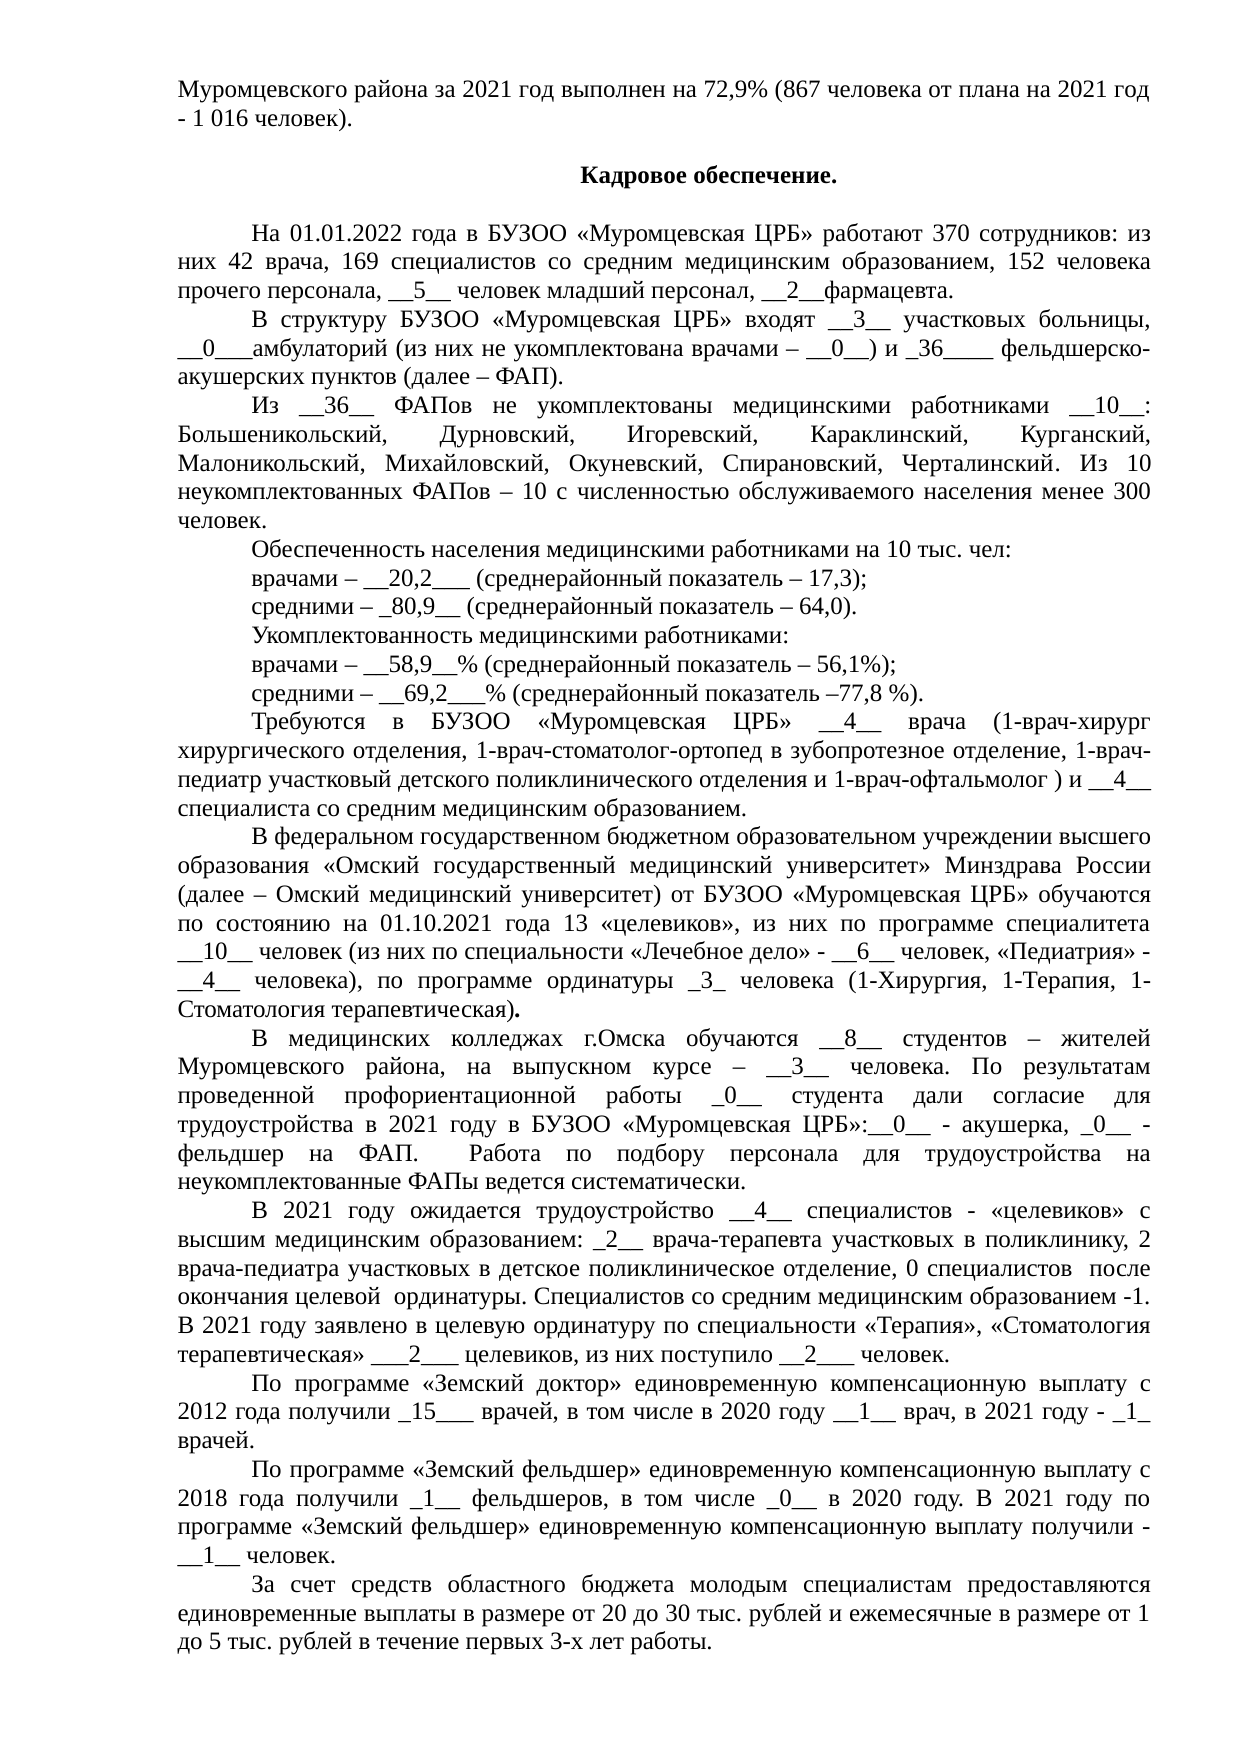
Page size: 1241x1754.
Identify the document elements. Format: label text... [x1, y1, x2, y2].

text врачами – __20,2___ (среднерайонный показатель – 17,3); [177, 563, 1152, 591]
text средними – _80,9__ (среднерайонный показатель – 64,0). [177, 591, 1152, 620]
text Укомплектованность медицинскими работниками: [177, 620, 1152, 649]
text В структуру БУЗОО «Муромцевская ЦРБ» входят __3__ участковых больницы, __0___амбулаторий (из них не укомплектована врачами – __0__) и _36____ фельдшерско-акушерских пунктов (далее – ФАП). [177, 304, 1152, 390]
text врачами – __58,9__% (среднерайонный показатель – 56,1%); [177, 649, 1152, 678]
text В федеральном государственном бюджетном образовательном учреждении высшего образования «Омский государственный медицинский университет» Минздрава России (далее – Омский медицинский университет) от БУЗОО «Муромцевская ЦРБ» обучаются по состоянию на 01.10.2021 года 13 «целевиков», из них по программе специалитета __10__ человек (из них по специальности «Лечебное дело» - __6__ человек, «Педиатрия» - __4__ человека), по программе ординатуры _3_ человека (1-Хирургия, 1-Терапия, 1- Стоматология терапевтическая). [177, 821, 1152, 1023]
text В медицинских колледжах г.Омска обучаются __8__ студентов – жителей Муромцевского района, на выпускном курсе – __3__ человека. По результатам проведенной профориентационной работы _0__ студента дали согласие для трудоустройства в 2021 году в БУЗОО «Муромцевская ЦРБ»:__0__ - акушерка, _0__ - фельдшер на ФАП. Работа по подбору персонала для трудоустройства на неукомплектованные ФАПы ведется систематически. [177, 1023, 1152, 1195]
text За счет средств областного бюджета молодым специалистам предоставляются единовременные выплаты в размере от 20 до 30 тыс. рублей и ежемесячные в размере от 1 до 5 тыс. рублей в течение первых 3-х лет работы. [177, 1569, 1152, 1655]
text По программе «Земский доктор» единовременную компенсационную выплату с 2012 года получили _15___ врачей, в том числе в 2020 году __1__ врач, в 2021 году - _1_ врачей. [177, 1368, 1152, 1454]
text Обеспеченность населения медицинскими работниками на 10 тыс. чел: [177, 534, 1152, 563]
text средними – __69,2___% (среднерайонный показатель –77,8 %). [177, 678, 1152, 706]
text По программе «Земский фельдшер» единовременную компенсационную выплату с 2018 года получили _1__ фельдшеров, в том числе _0__ в 2020 году. В 2021 году по программе «Земский фельдшер» единовременную компенсационную выплату получили - __1__ человек. [177, 1454, 1152, 1569]
text Из __36__ ФАПов не укомплектованы медицинскими работниками __10__: Большеникольский, Дурновский, Игоревский, Караклинский, Курганский, Малоникольский, Михайловский, Окуневский, Спирановский, Черталинский. Из 10 неукомплектованных ФАПов – 10 с численностью обслуживаемого населения менее 300 человек. [177, 390, 1152, 534]
text На 01.01.2022 года в БУЗОО «Муромцевская ЦРБ» работают 370 сотрудников: из них 42 врача, 169 специалистов со средним медицинским образованием, 152 человека прочего персонала, __5__ человек младший персонал, __2__фармацевта. [177, 218, 1152, 304]
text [177, 74, 1152, 131]
text Кадровое обеспечение. [177, 160, 1152, 189]
text Требуются в БУЗОО «Муромцевская ЦРБ» __4__ врача (1-врач-хирург хирургического отделения, 1-врач-стоматолог-ортопед в зубопротезное отделение, 1-врач-педиатр участковый детского поликлинического отделения и 1-врач-офтальмолог ) и __4__ специалиста со средним медицинским образованием. [177, 706, 1152, 821]
text В 2021 году ожидается трудоустройство __4__ специалистов - «целевиков» с высшим медицинским образованием: _2__ врача-терапевта участковых в поликлинику, 2 врача-педиатра участковых в детское поликлиническое отделение, 0 специалистов после окончания целевой ординатуры. Специалистов со средним медицинским образованием -1. В 2021 году заявлено в целевую ординатуру по специальности «Терапия», «Стоматология терапевтическая» ___2___ целевиков, из них поступило __2___ человек. [177, 1195, 1152, 1368]
